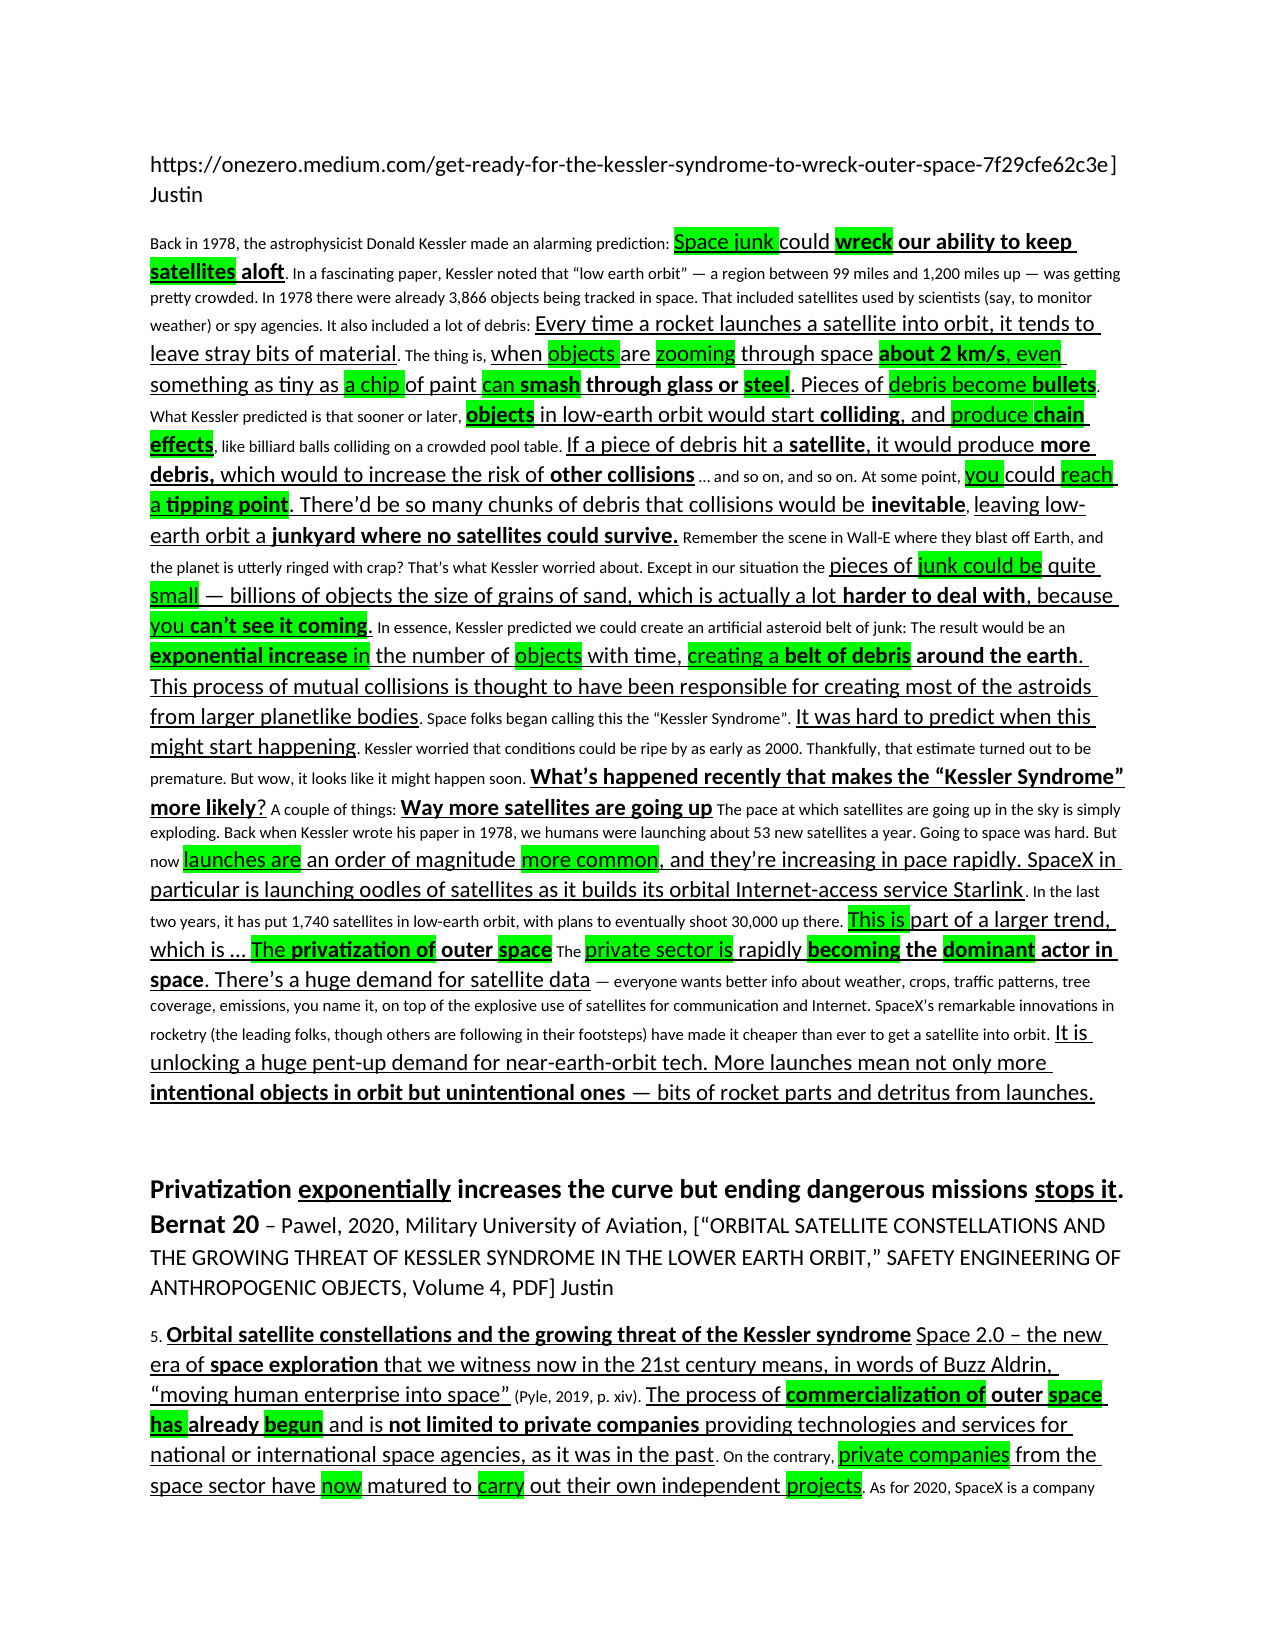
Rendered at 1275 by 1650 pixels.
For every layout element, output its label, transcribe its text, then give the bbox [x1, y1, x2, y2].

subtitle Privatization exponentially increases the curve but ending dangerous missions stops it. [150, 1172, 1125, 1205]
text Bernat 20 – Pawel, 2020, Military University of Aviation, [“ORBITAL SATELLITE CONSTELLATIONS AND THE GROWING THREAT OF KESSLER SYNDROME IN THE LOWER EARTH ORBIT,” SAFETY ENGINEERING OF ANTHROPOGENIC OBJECTS, Volume 4, PDF] Justin [150, 1207, 1125, 1301]
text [150, 1320, 1125, 1499]
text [150, 150, 1125, 208]
text Back in 1978, the astrophysicist Donald Kessler made an alarming prediction: Space junk could wreck our ability to keep satellites aloft. In a fascinating paper, Kessler noted that “low earth orbit” — a region between 99 miles and 1,200 miles up — was getting pretty crowded. In 1978 there were already 3,866 objects being tracked in space. That included satellites used by scientists (say, to monitor weather) or spy agencies. It also included a lot of debris: Every time a rocket launches a satellite into orbit, it tends to leave stray bits of material. The thing is, when objects are zooming through space about 2 km/s, even something as tiny as a chip of paint can smash through glass or steel. Pieces of debris become bullets. What Kessler predicted is that sooner or later, objects in low-earth orbit would start colliding, and produce chain effects, like billiard balls colliding on a crowded pool table. If a piece of debris hit a satellite, it would produce more debris, which would to increase the risk of other collisions … and so on, and so on. At some point, you could reach a tipping point. There’d be so many chunks of debris that collisions would be inevitable, leaving low-earth orbit a junkyard where no satellites could survive. Remember the scene in Wall-E where they blast off Earth, and the planet is utterly ringed with crap? That’s what Kessler worried about. Except in our situation the pieces of junk could be quite small — billions of objects the size of grains of sand, which is actually a lot harder to deal with, because you can’t see it coming. In essence, Kessler predicted we could create an artificial asteroid belt of junk: The result would be an exponential increase in the number of objects with time, creating a belt of debris around the earth. This process of mutual collisions is thought to have been responsible for creating most of the astroids from larger planetlike bodies. Space folks began calling this the “Kessler Syndrome”. It was hard to predict when this might start happening. Kessler worried that conditions could be ripe by as early as 2000. Thankfully, that estimate turned out to be premature. But wow, it looks like it might happen soon. What’s happened recently that makes the “Kessler Syndrome” more likely? A couple of things: Way more satellites are going up The pace at which satellites are going up in the sky is simply exploding. Back when Kessler wrote his paper in 1978, we humans were launching about 53 new satellites a year. Going to space was hard. But now launches are an order of magnitude more common, and they’re increasing in pace rapidly. SpaceX in particular is launching oodles of satellites as it builds its orbital Internet-access service Starlink. In the last two years, it has put 1,740 satellites in low-earth orbit, with plans to eventually shoot 30,000 up there. This is part of a larger trend, which is … The privatization of outer space The private sector is rapidly becoming the dominant actor in space. There’s a huge demand for satellite data — everyone wants better info about weather, crops, traffic patterns, tree coverage, emissions, you name it, on top of the explosive use of satellites for communication and Internet. SpaceX’s remarkable innovations in rocketry (the leading folks, though others are following in their footsteps) have made it cheaper than ever to get a satellite into orbit. It is unlocking a huge pent-up demand for near-earth-orbit tech. More launches mean not only more intentional objects in orbit but unintentional ones — bits of rocket parts and detritus from launches. [150, 227, 1125, 1106]
